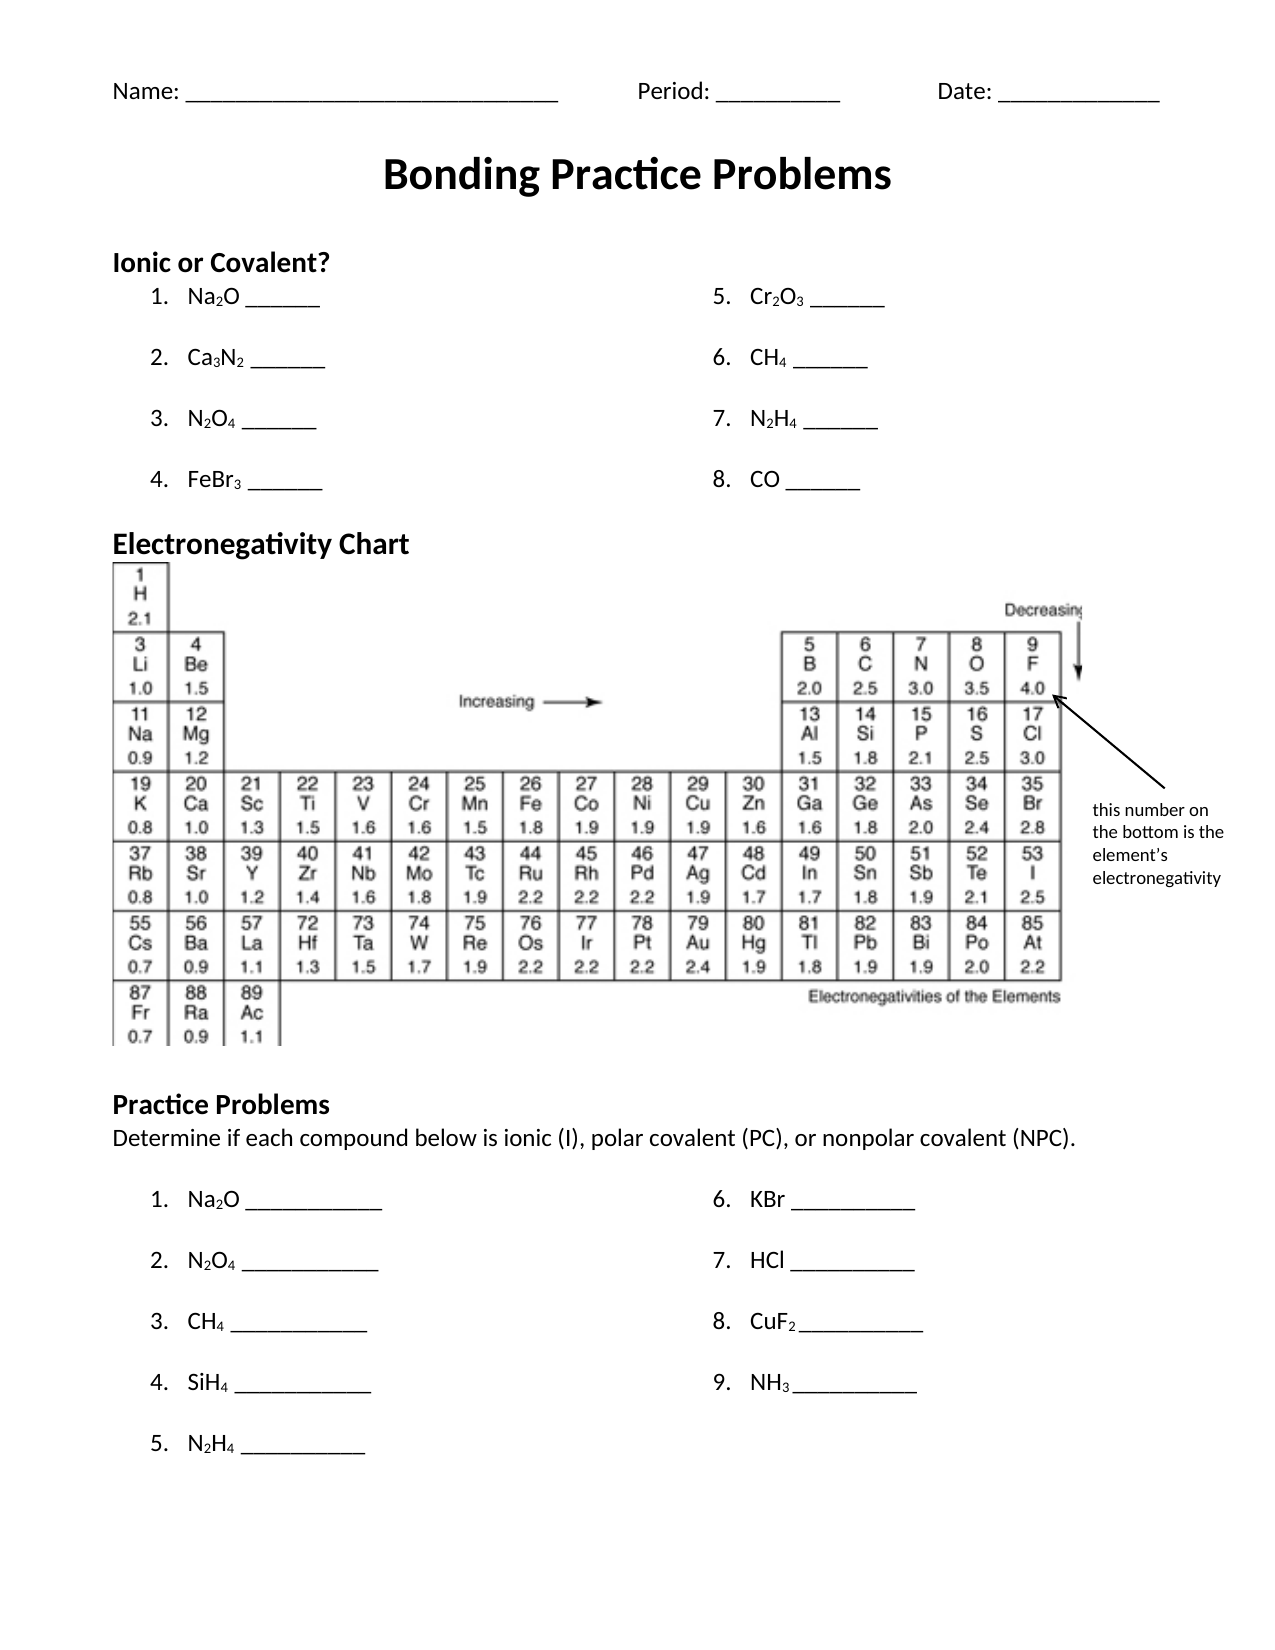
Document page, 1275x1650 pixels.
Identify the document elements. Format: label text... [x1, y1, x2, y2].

list N2H4 __________ [150, 1427, 600, 1458]
list Na2O ___________ [150, 1183, 600, 1213]
list Ca3N2 ______ [150, 341, 600, 371]
list SiH4 ___________ [150, 1366, 600, 1397]
list CH4 ___________ [150, 1305, 600, 1336]
list N2O4 ______ [150, 402, 600, 432]
text Practice Problems [112, 1086, 1162, 1122]
list N2H4 ______ [712, 402, 1162, 432]
list NH3 __________ [712, 1366, 1162, 1397]
text Name: ______________________________ Period: __________ Date: _____________ [112, 75, 1162, 106]
list CO ______ [712, 463, 1162, 493]
picture [112, 562, 1082, 1046]
text Ionic or Covalent? [112, 244, 1162, 280]
list CuF2 __________ [712, 1305, 1162, 1336]
list Cr2O3 ______ [712, 280, 1162, 310]
list KBr __________ [712, 1183, 1162, 1213]
list HCl __________ [712, 1244, 1162, 1274]
list FeBr3 ______ [150, 463, 600, 493]
text Bonding Practice Problems [112, 145, 1162, 201]
list Na2O ______ [150, 280, 600, 310]
list CH4 ______ [712, 341, 1162, 371]
text Electronegativity Chart [112, 524, 1162, 562]
text Determine if each compound below is ionic (I), polar covalent (PC), or nonpolar covalent (NPC). [112, 1122, 1162, 1152]
list N2O4 ___________ [150, 1244, 600, 1274]
